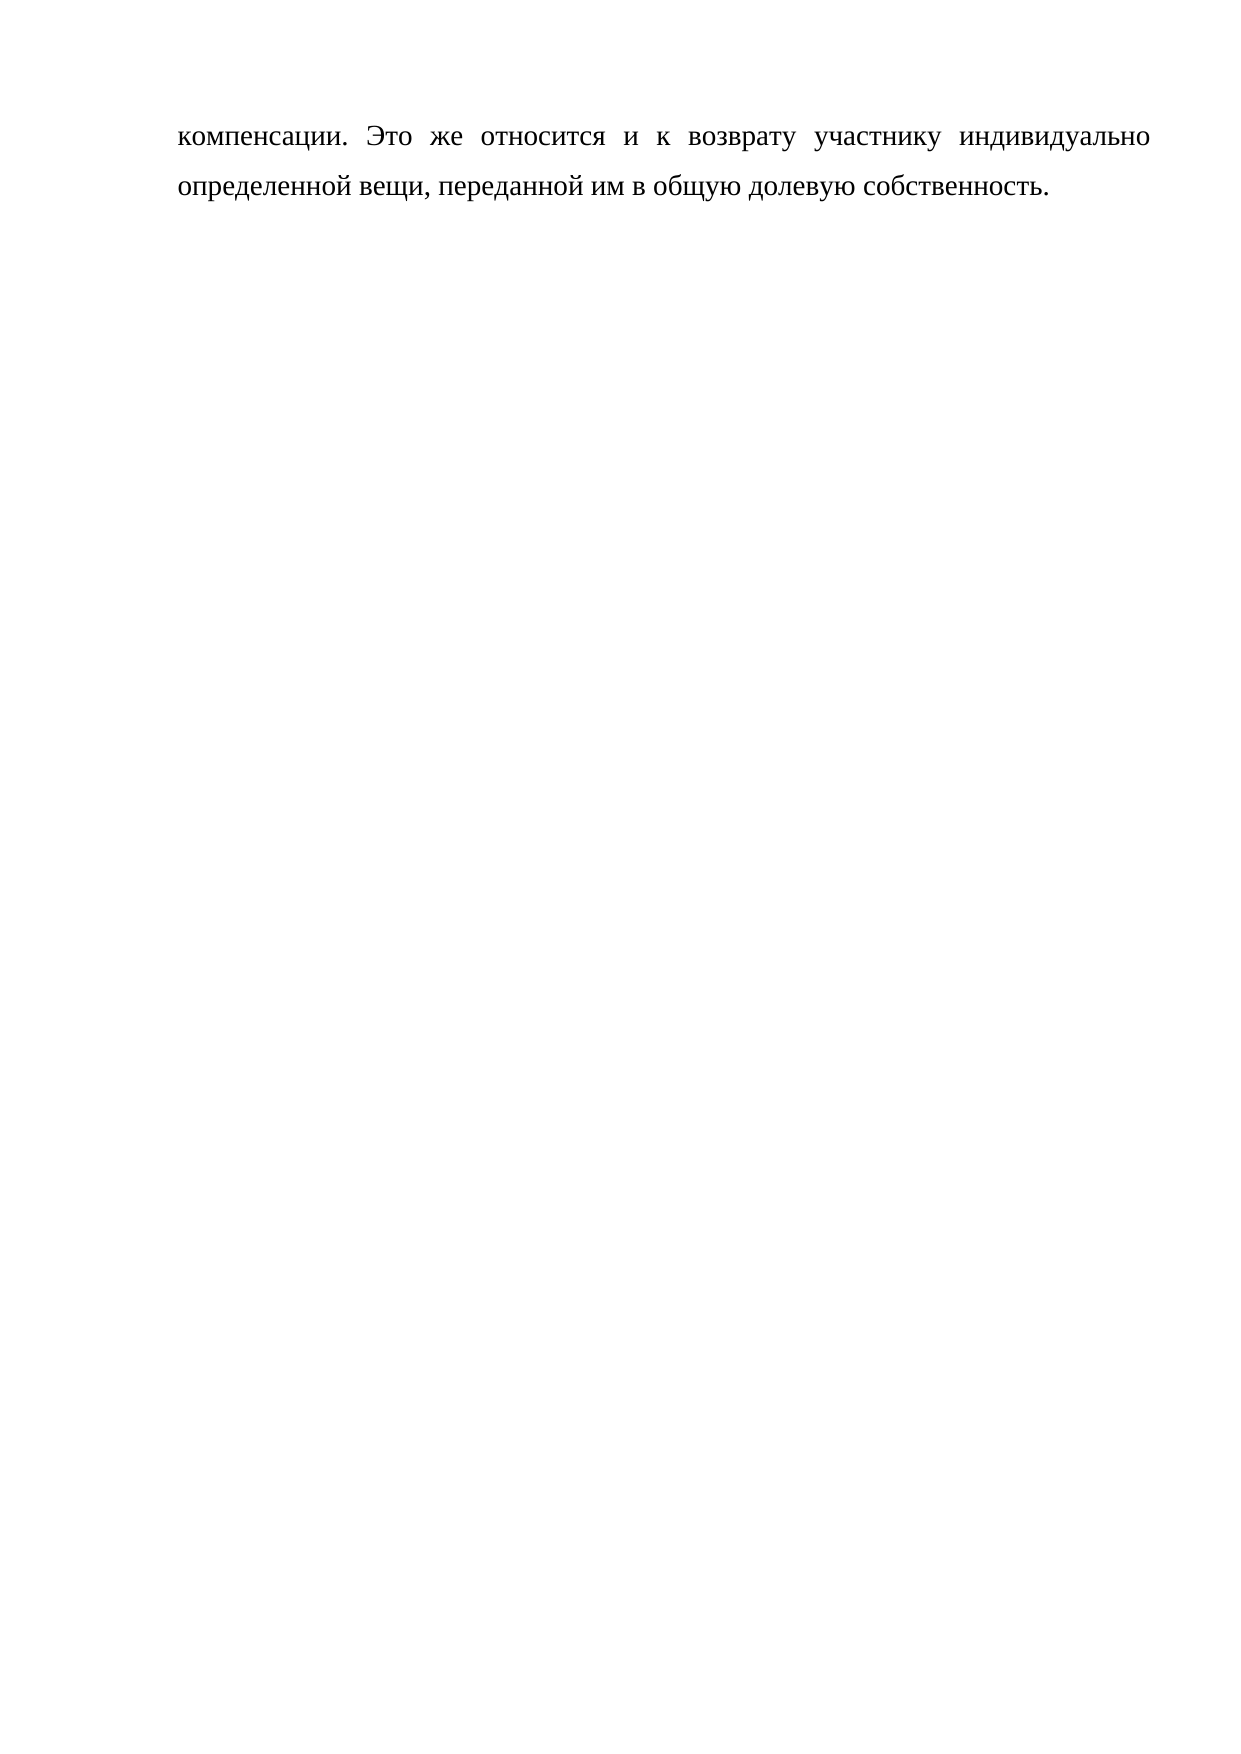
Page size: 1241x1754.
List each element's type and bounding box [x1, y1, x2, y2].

text [177, 118, 1152, 202]
